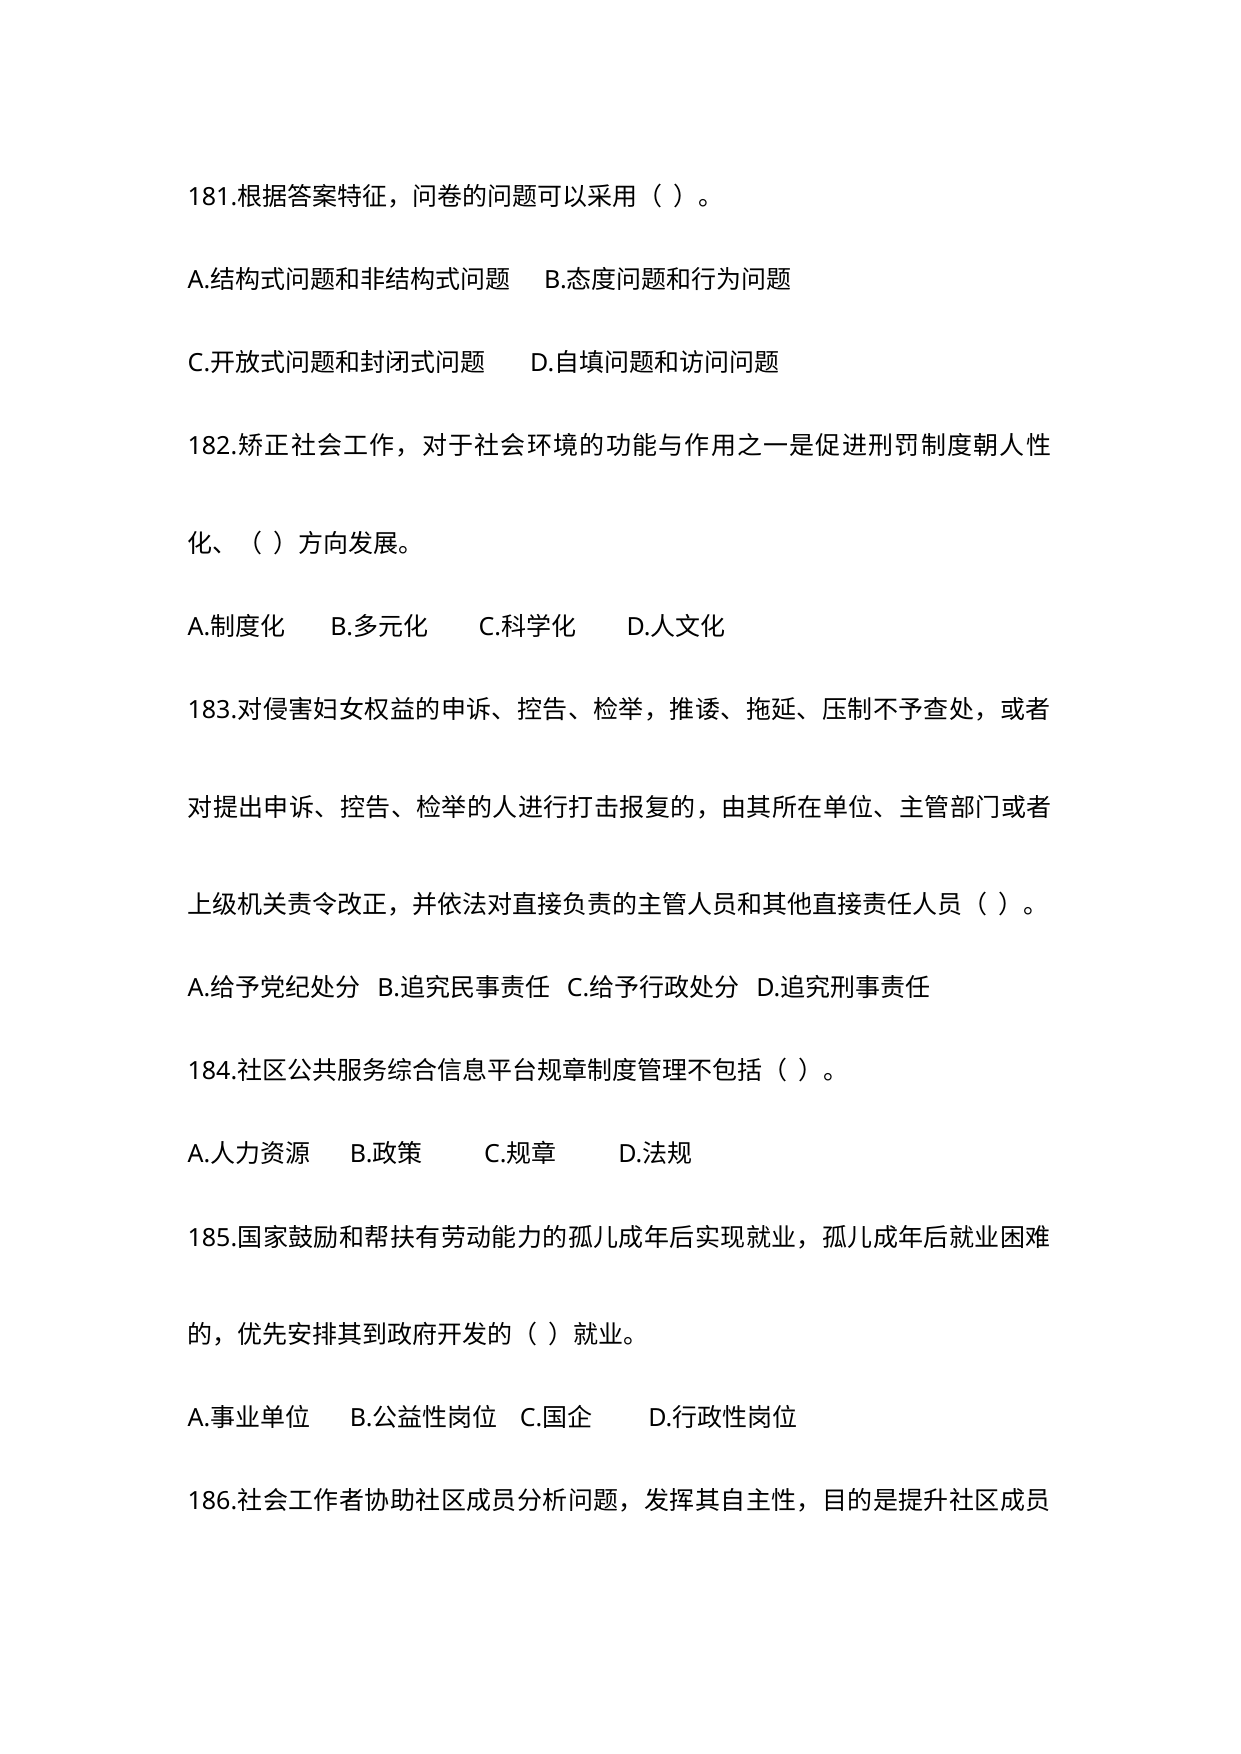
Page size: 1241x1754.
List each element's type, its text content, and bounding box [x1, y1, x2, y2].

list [187, 1466, 1053, 1531]
list 184.社区公共服务综合信息平台规章制度管理不包括（ ）。 [187, 1036, 1053, 1101]
list 185.国家鼓励和帮扶有劳动能力的孤儿成年后实现就业，孤儿成年后就业困难的，优先安排其到政府开发的（ ）就业。 [187, 1203, 1053, 1365]
list A.事业单位 B.公益性岗位 C.国企 D.行政性岗位 [187, 1383, 1053, 1448]
list C.开放式问题和封闭式问题 D.自填问题和访问问题 [187, 328, 1053, 393]
list 183.对侵害妇女权益的申诉、控告、检举，推诿、拖延、压制不予查处，或者对提出申诉、控告、检举的人进行打击报复的，由其所在单位、主管部门或者上级机关责令改正，并依法对直接负责的主管人员和其他直接责任人员（ ）。 [187, 675, 1053, 935]
list 181.根据答案特征，问卷的问题可以采用（ ）。 [187, 162, 1053, 227]
list A.给予党纪处分 B.追究民事责任 C.给予行政处分 D.追究刑事责任 [187, 953, 1053, 1018]
list 182.矫正社会工作，对于社会环境的功能与作用之一是促进刑罚制度朝人性化、（ ）方向发展。 [187, 411, 1053, 574]
list A.结构式问题和非结构式问题 B.态度问题和行为问题 [187, 245, 1053, 310]
list A.制度化 B.多元化 C.科学化 D.人文化 [187, 592, 1053, 657]
list A.人力资源 B.政策 C.规章 D.法规 [187, 1119, 1053, 1184]
